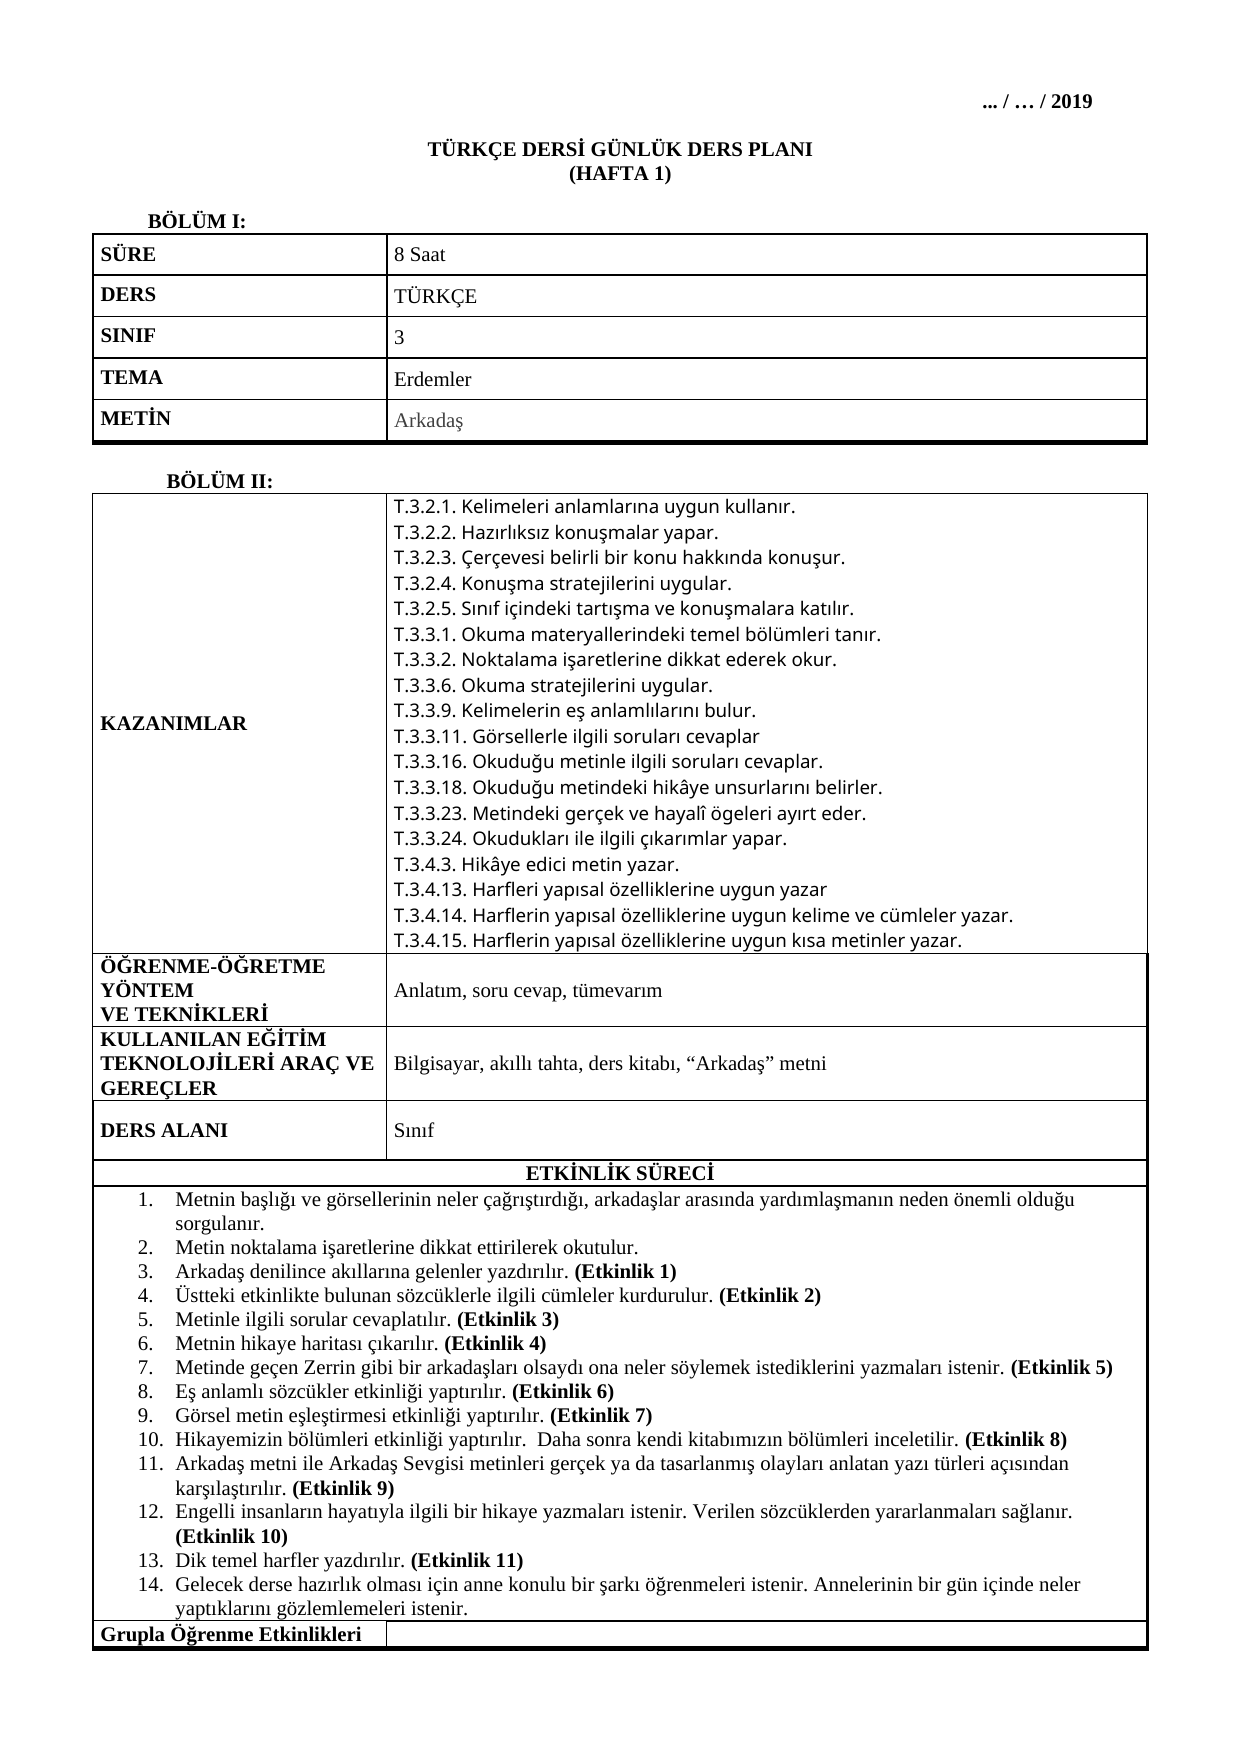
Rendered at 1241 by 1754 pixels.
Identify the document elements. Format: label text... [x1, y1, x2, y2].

text TÜRKÇE DERSİ GÜNLÜK DERS PLANI [148, 137, 1092, 161]
table_cell SINIF [94, 317, 386, 357]
table_cell KULLANILAN EĞİTİM TEKNOLOJİLERİ ARAÇ VE GEREÇLER [93, 1027, 386, 1099]
table_cell TÜRKÇE [388, 276, 1146, 316]
table_header SÜRE [94, 235, 386, 274]
table_header KAZANIMLAR [93, 494, 386, 953]
table_cell Arkadaş [388, 400, 1146, 440]
table_cell 3 [388, 317, 1146, 357]
table_cell DERS ALANI [94, 1101, 386, 1159]
table_cell Metnin başlığı ve görsellerinin neler çağrıştırdığı, arkadaşlar arasında yardımlaşmanın neden önemli olduğu sorgulanır. Metin noktalama işaretlerine dikkat ettirilerek okutulur. Arkadaş denilince akıllarına gelenler yazdırılır. (Etkinlik 1) Üstteki etkinlikte bulunan sözcüklerle ilgili cümleler kurdurulur. (Etkinlik 2) Metinle ilgili sorular cevaplatılır. (Etkinlik 3) Metnin hikaye haritası çıkarılır. (Etkinlik 4) Metinde geçen Zerrin gibi bir arkadaşları olsaydı ona neler söylemek istediklerini yazmaları istenir. (Etkinlik 5) Eş anlamlı sözcükler etkinliği yaptırılır. (Etkinlik 6) Görsel metin eşleştirmesi etkinliği yaptırılır. (Etkinlik 7) Hikayemizin bölümleri etkinliği yaptırılır. Daha sonra kendi kitabımızın bölümleri inceletilir. (Etkinlik 8) Arkadaş metni ile Arkadaş Sevgisi metinleri gerçek ya da tasarlanmış olayları anlatan yazı türleri açısından karşılaştırılır. (Etkinlik 9) Engelli insanların hayatıyla ilgili bir hikaye yazmaları istenir. Verilen sözcüklerden yararlanmaları sağlanır. (Etkinlik 10) Dik temel harfler yazdırılır. (Etkinlik 11) Gelecek derse hazırlık olması için anne konulu bir şarkı öğrenmeleri istenir. Annelerinin bir gün içinde neler yaptıklarını gözlemlemeleri istenir. [94, 1187, 1146, 1620]
table_cell ETKİNLİK SÜRECİ [94, 1161, 1146, 1184]
table_header T.3.2.1. Kelimeleri anlamlarına uygun kullanır. T.3.2.2. Hazırlıksız konuşmalar yapar. T.3.2.3. Çerçevesi belirli bir konu hakkında konuşur. T.3.2.4. Konuşma stratejilerini uygular. T.3.2.5. Sınıf içindeki tartışma ve konuşmalara katılır. T.3.3.1. Okuma materyallerindeki temel bölümleri tanır. T.3.3.2. Noktalama işaretlerine dikkat ederek okur. T.3.3.6. Okuma stratejilerini uygular. T.3.3.9. Kelimelerin eş anlamlılarını bulur. T.3.3.11. Görsellerle ilgili soruları cevaplar T.3.3.16. Okuduğu metinle ilgili soruları cevaplar. T.3.3.18. Okuduğu metindeki hikâye unsurlarını belirler. T.3.3.23. Metindeki gerçek ve hayalî ögeleri ayırt eder. T.3.3.24. Okudukları ile ilgili çıkarımlar yapar. T.3.4.3. Hikâye edici metin yazar. T.3.4.13. Harfleri yapısal özelliklerine uygun yazar T.3.4.14. Harflerin yapısal özelliklerine uygun kelime ve cümleler yazar. T.3.4.15. Harflerin yapısal özelliklerine uygun kısa metinler yazar. [387, 494, 1147, 953]
table_cell Sınıf [387, 1101, 1146, 1159]
table_cell Bilgisayar, akıllı tahta, ders kitabı, “Arkadaş” metni [387, 1027, 1146, 1099]
text (HAFTA 1) [148, 161, 1092, 185]
table_header 8 Saat [388, 235, 1146, 274]
table_cell [387, 1622, 1146, 1646]
text BÖLÜM II: [148, 468, 1092, 493]
table_cell DERS [94, 276, 386, 316]
table_cell ÖĞRENME-ÖĞRETME YÖNTEM VE TEKNİKLERİ [93, 954, 386, 1026]
table_cell TEMA [94, 359, 386, 398]
text BÖLÜM I: [148, 209, 1092, 233]
table_cell Anlatım, soru cevap, tümevarım [387, 954, 1146, 1026]
text ... / … / 2019 [148, 89, 1092, 113]
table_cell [94, 1621, 386, 1646]
table_cell METİN [94, 400, 386, 440]
table_cell Erdemler [388, 359, 1146, 398]
